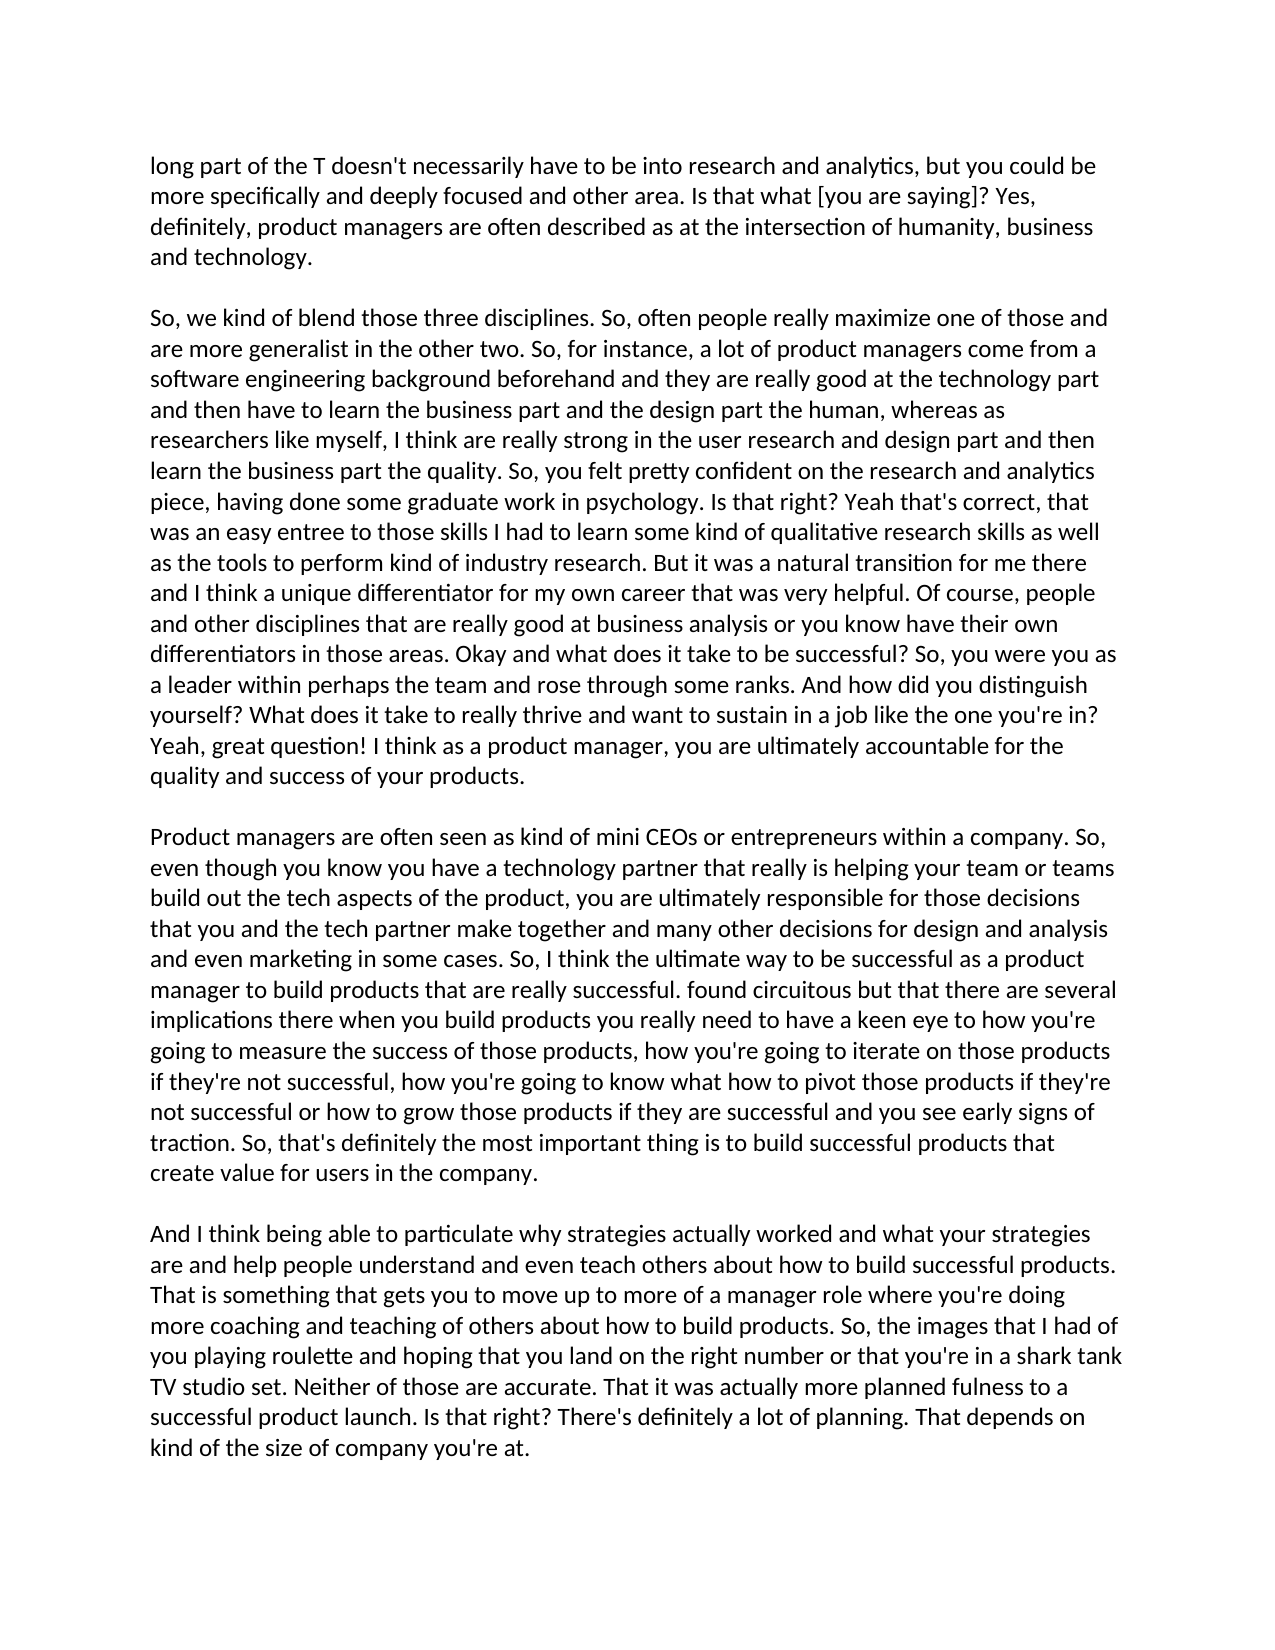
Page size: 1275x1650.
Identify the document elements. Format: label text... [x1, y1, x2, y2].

text So, we kind of blend those three disciplines. So, often people really maximize one of those and are more generalist in the other two. So, for instance, a lot of product managers come from a software engineering background beforehand and they are really good at the technology part and then have to learn the business part and the design part the human, whereas as researchers like myself, I think are really strong in the user research and design part and then learn the business part the quality. So, you felt pretty confident on the research and analytics piece, having done some graduate work in psychology. Is that right? Yeah that's correct, that was an easy entree to those skills I had to learn some kind of qualitative research skills as well as the tools to perform kind of industry research. But it was a natural transition for me there and I think a unique differentiator for my own career that was very helpful. Of course, people and other disciplines that are really good at business analysis or you know have their own differentiators in those areas. Okay and what does it take to be successful? So, you were you as a leader within perhaps the team and rose through some ranks. And how did you distinguish yourself? What does it take to really thrive and want to sustain in a job like the one you're in? Yeah, great question! I think as a product manager, you are ultimately accountable for the quality and success of your products. [150, 303, 1125, 791]
text And I think being able to particulate why strategies actually worked and what your strategies are and help people understand and even teach others about how to build successful products. That is something that gets you to move up to more of a manager role where you're doing more coaching and teaching of others about how to build products. So, the images that I had of you playing roulette and hoping that you land on the right number or that you're in a shark tank TV studio set. Neither of those are accurate. That it was actually more planned fulness to a successful product launch. Is that right? There's definitely a lot of planning. That depends on kind of the size of company you're at. [150, 1218, 1125, 1462]
text Product managers are often seen as kind of mini CEOs or entrepreneurs within a company. So, even though you know you have a technology partner that really is helping your team or teams build out the tech aspects of the product, you are ultimately responsible for those decisions that you and the tech partner make together and many other decisions for design and analysis and even marketing in some cases. So, I think the ultimate way to be successful as a product manager to build products that are really successful. found circuitous but that there are several implications there when you build products you really need to have a keen eye to how you're going to measure the success of those products, how you're going to iterate on those products if they're not successful, how you're going to know what how to pivot those products if they're not successful or how to grow those products if they are successful and you see early signs of traction. So, that's definitely the most important thing is to build successful products that create value for users in the company. [150, 821, 1125, 1188]
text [150, 150, 1125, 272]
